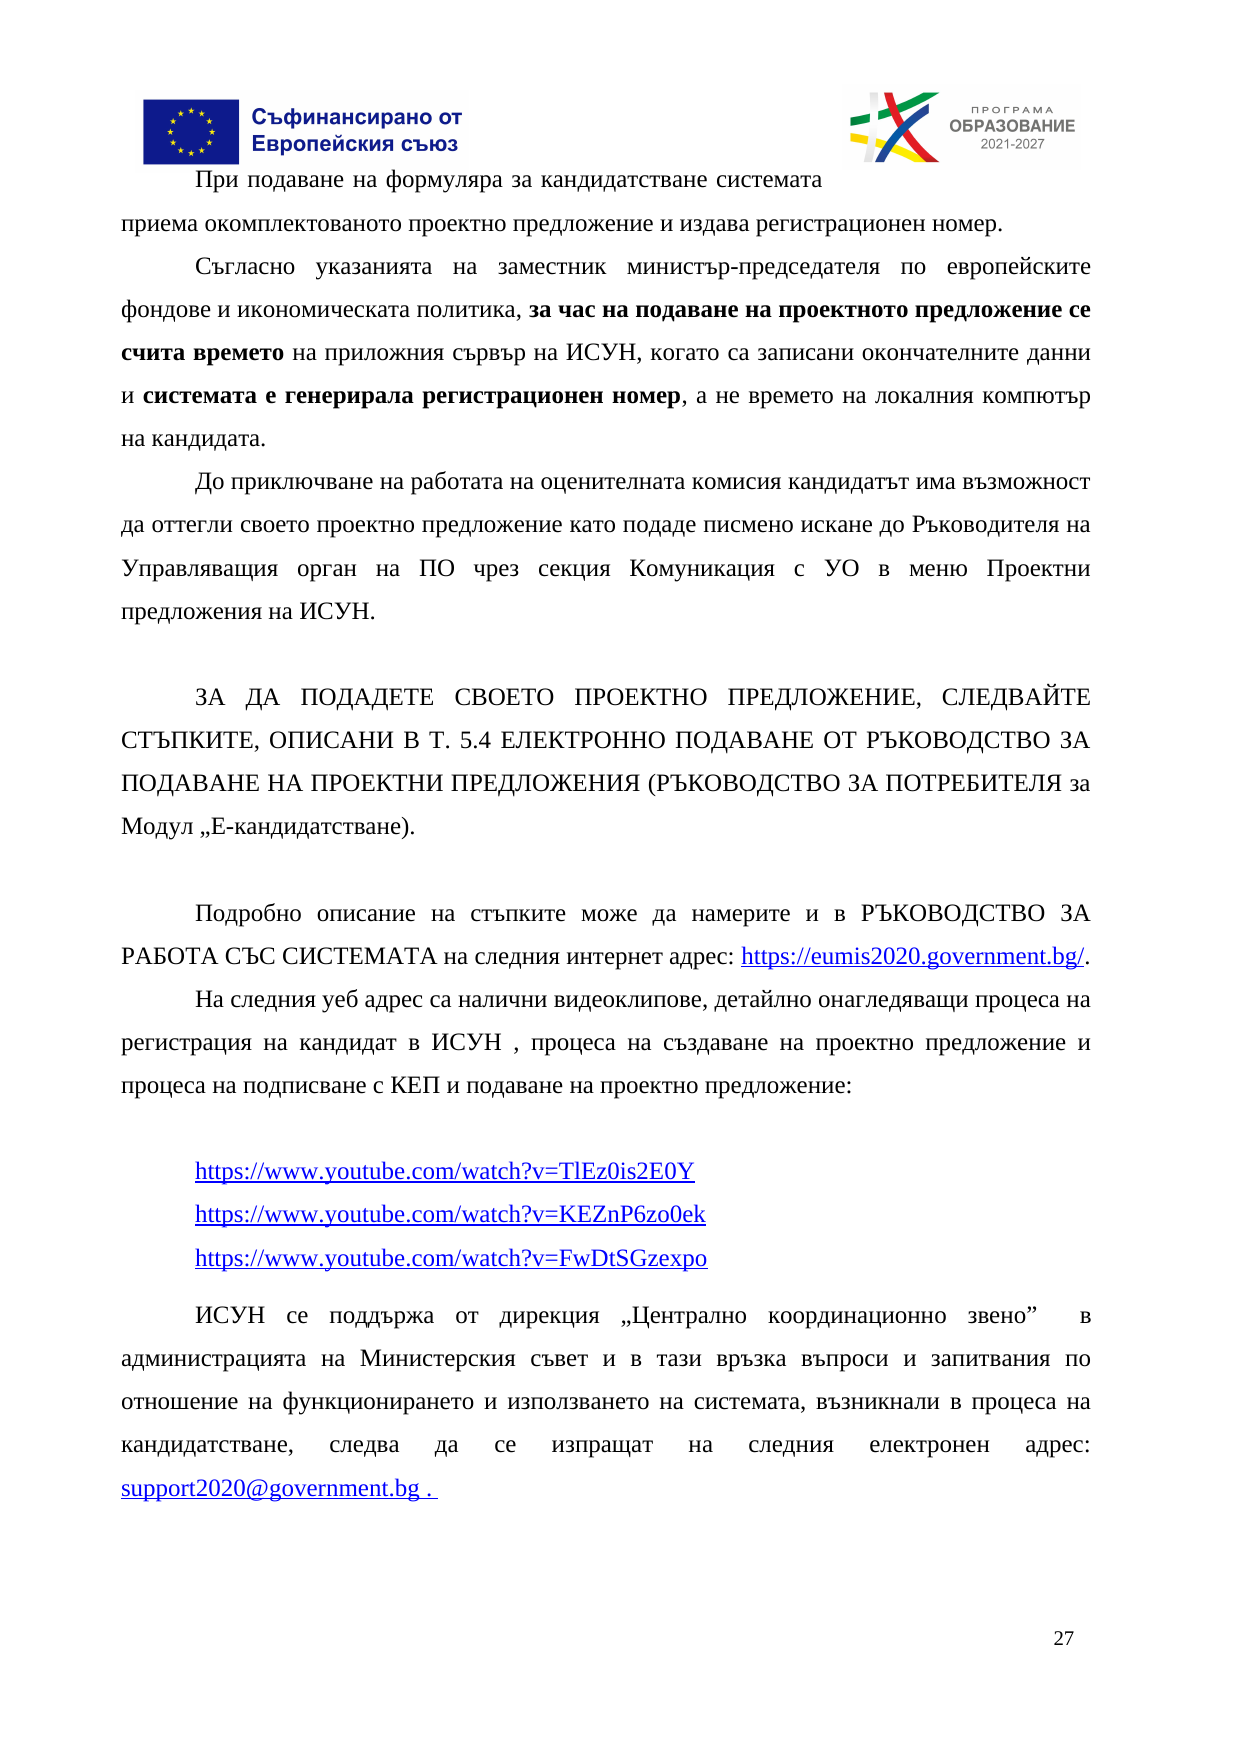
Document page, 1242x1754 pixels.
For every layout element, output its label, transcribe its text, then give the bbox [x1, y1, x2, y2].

text При подаване на формуляра за кандидатстване системата приема окомплектованото проектно предложение и издава регистрационен номер. [121, 164, 1092, 236]
picture [134, 90, 470, 164]
text ЗА ДА ПОДАДЕТЕ СВОЕТО ПРОЕКТНО ПРЕДЛОЖЕНИЕ, СЛЕДВАЙТЕ СТЪПКИТЕ, ОПИСАНИ В Т. 5.4 ЕЛЕКТРОННО ПОДАВАНЕ ОТ РЪКОВОДСТВО ЗА ПОДАВАНЕ НА ПРОЕКТНИ ПРЕДЛОЖЕНИЯ (РЪКОВОДСТВО ЗА ПОТРЕБИТЕЛЯ за Модул „Е-кандидатстване). [121, 682, 1092, 840]
text До приключване на работата на оценителната комисия кандидатът има възможност да оттегли своето проектно предложение като подаде писмено искане до Ръководителя на Управляващия орган на ПО чрез секция Комуникация с УО в меню Проектни предложения на ИСУН. [121, 466, 1092, 624]
text https://www.youtube.com/watch?v=FwDtSGzexpo [121, 1243, 1092, 1271]
text https://www.youtube.com/watch?v=KEZnP6zo0ek [121, 1199, 1092, 1228]
text Съгласно указанията на заместник министър-председателя по европейските фондове и икономическата политика, за час на подаване на проектното предложение се счита времето на приложния сървър на ИСУН, когато са записани окончателните данни и системата е генерирала регистрационен номер, а не времето на локалния компютър на кандидата. [121, 251, 1092, 452]
text Подробно описание на стъпките може да намерите и в РЪКОВОДСТВО ЗА РАБОТА СЪС СИСТЕМАТА на следния интернет адрес: https://eumis2020.government.bg/. [121, 898, 1092, 969]
text ИСУН се поддържа от дирекция „Централно координационно звено” в администрацията на Министерския съвет и в тази връзка въпроси и запитвания по отношение на функционирането и използването на системата, възникнали в процеса на кандидатстване, следва да се изпращат на следния електронен адрес: support2020@government.bg . [121, 1300, 1092, 1501]
text На следния уеб адрес са налични видеоклипове, детайлно онагледяващи процеса на регистрация на кандидат в ИСУН , процеса на създаване на проектно предложение и процеса на подписване с КЕП и подаване на проектно предложение: [121, 984, 1092, 1099]
picture [840, 84, 1082, 169]
text https://www.youtube.com/watch?v=TlEz0is2E0Y [121, 1156, 1092, 1185]
